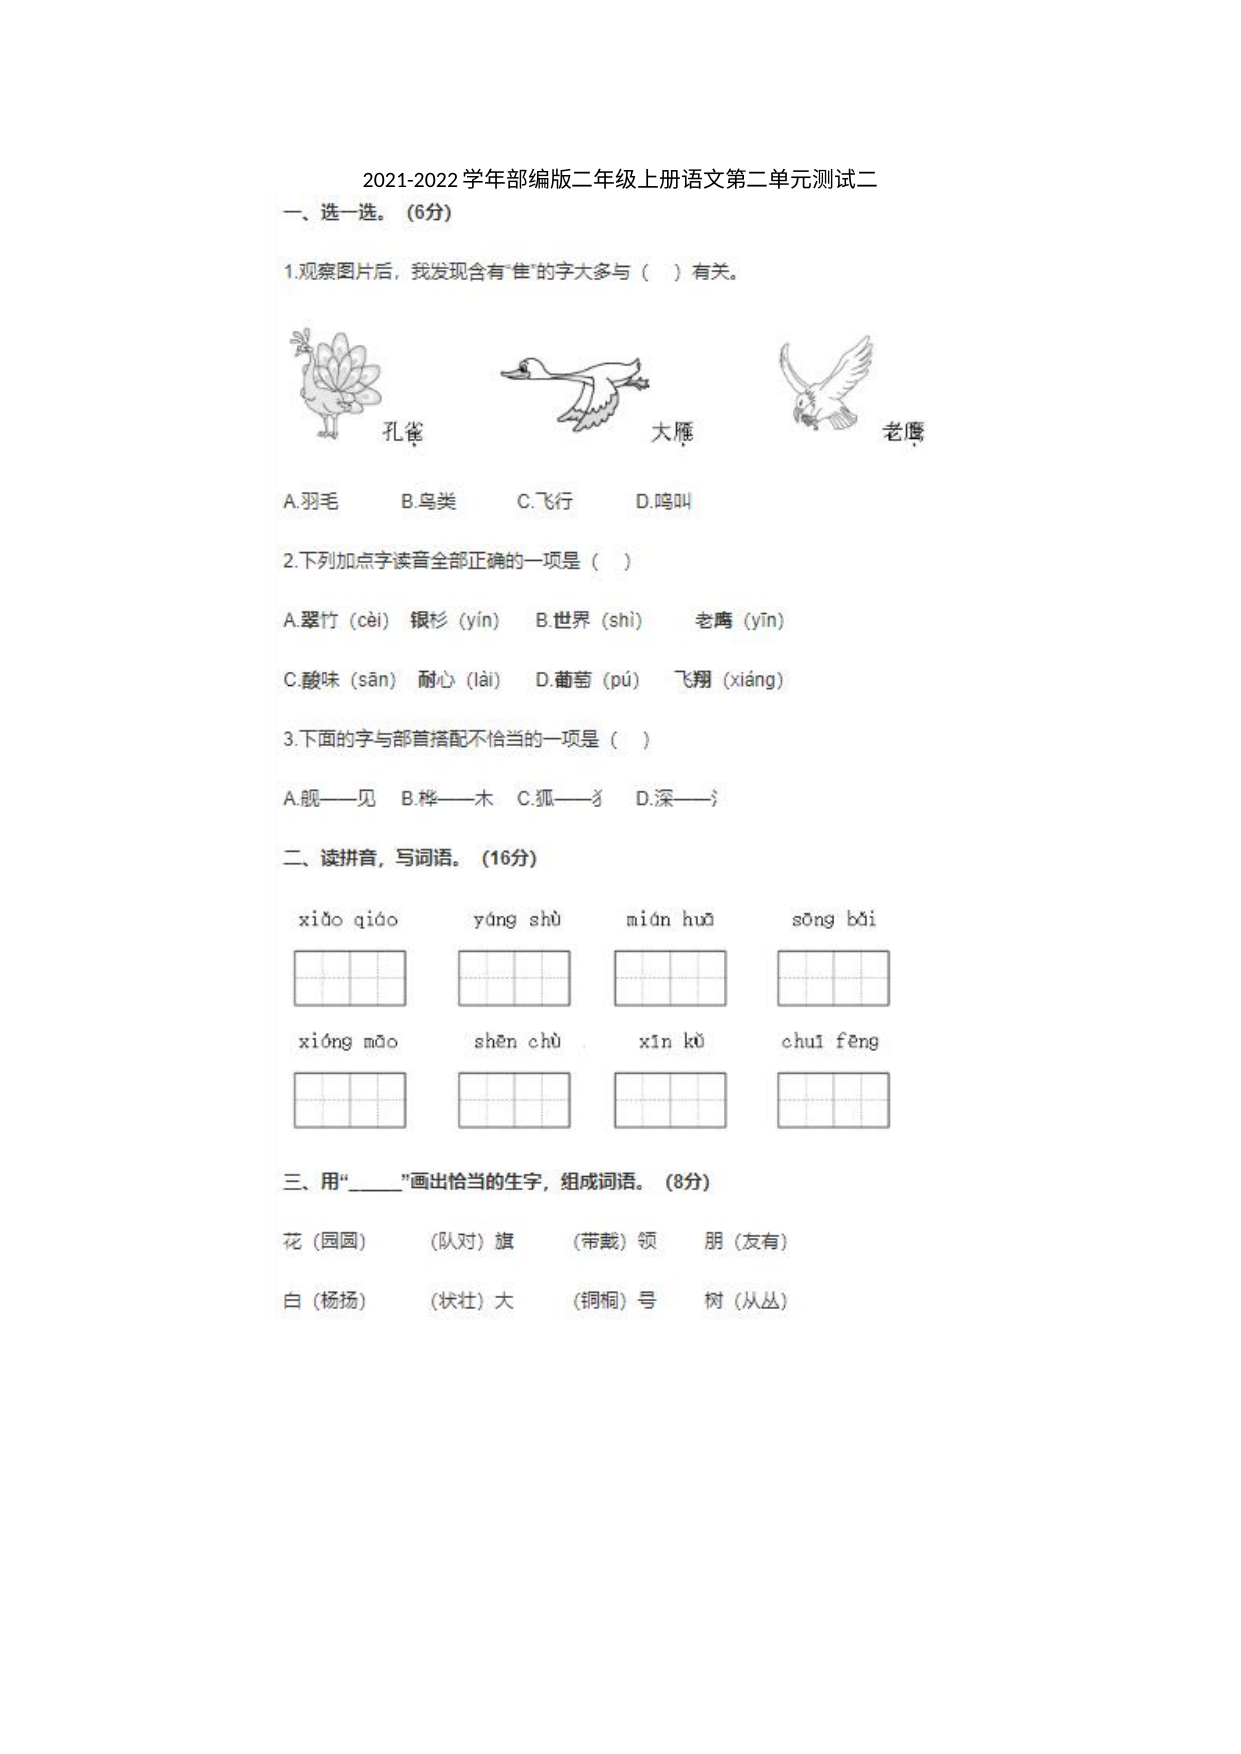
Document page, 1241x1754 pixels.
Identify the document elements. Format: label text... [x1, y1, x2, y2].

picture [252, 194, 989, 1323]
text 2021-2022学年部编版二年级上册语文第二单元测试二 [187, 162, 1053, 194]
